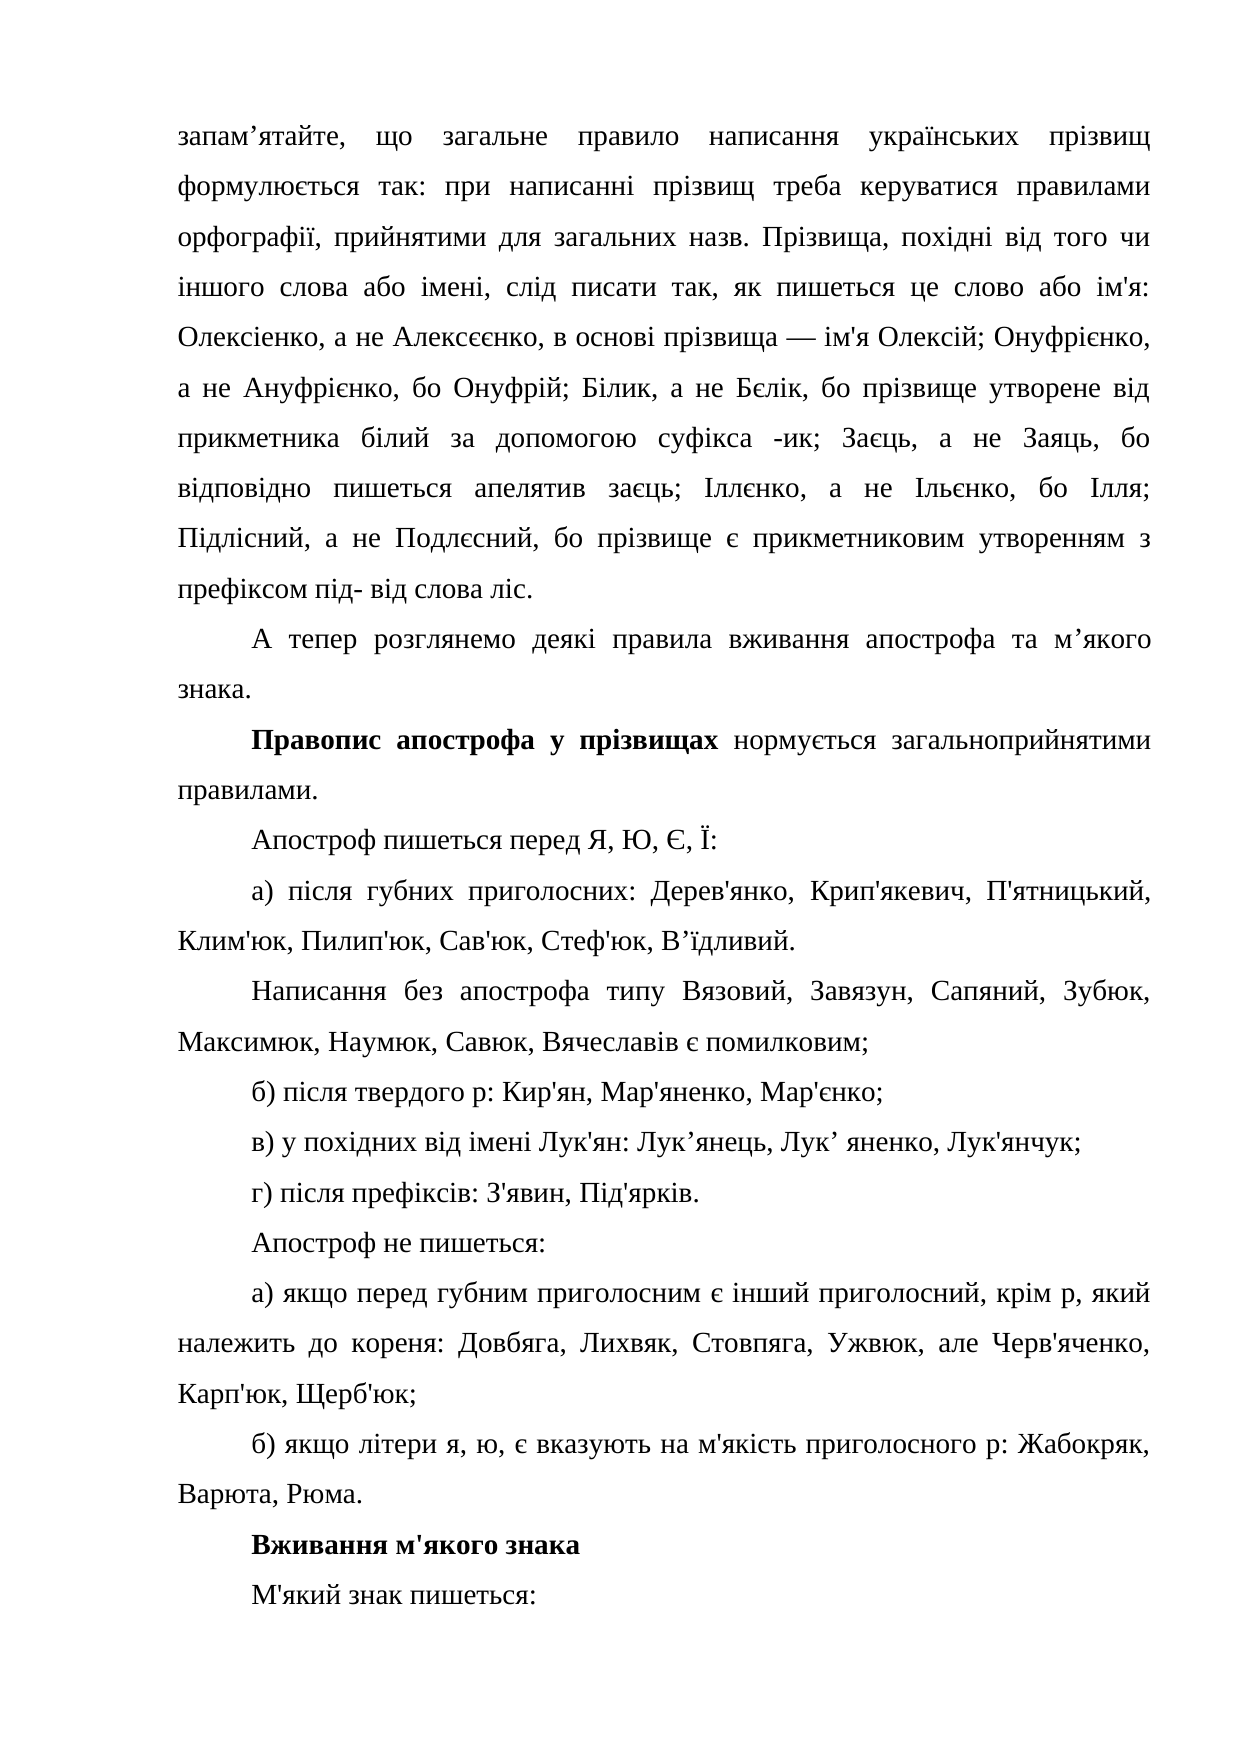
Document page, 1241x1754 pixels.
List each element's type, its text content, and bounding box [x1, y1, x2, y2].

text Апостроф не пишеться: [177, 1225, 1152, 1258]
text б) якщо літери я, ю, є вказують на м'якість приголосного р: Жабокряк, Варюта, Рюма. [177, 1426, 1152, 1510]
text Вживання м'якого знака [177, 1527, 1152, 1560]
text а) якщо перед губним приголосним є інший приголосний, крім р, який належить до кореня: Довбяга, Лихвяк, Стовпяга, Ужвюк, але Черв'яченко, Карп'юк, Щерб'юк; [177, 1275, 1152, 1409]
text Правопис апострофа у прізвищах нормується загальноприйнятими правилами. [177, 722, 1152, 806]
text в) у похідних від імені Лук'ян: Лук’янець, Лук’ яненко, Лук'янчук; [177, 1124, 1152, 1158]
text А тепер розглянемо деякі правила вживання апострофа та м’якого знака. [177, 621, 1152, 705]
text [177, 118, 1152, 604]
text Апостроф пишеться перед Я, Ю, Є, Ї: [177, 822, 1152, 856]
text г) після префіксів: З'явин, Під'ярків. [177, 1175, 1152, 1208]
text Написання без апострофа типу Вязовий, Завязун, Сапяний, Зубюк, Максимюк, Наумюк, Савюк, Вячеславів є помилковим; [177, 973, 1152, 1057]
text а) після губних приголосних: Дерев'янко, Крип'якевич, П'ятницький, Клим'юк, Пилип'юк, Сав'юк, Стеф'юк, В’їдливий. [177, 873, 1152, 957]
text б) після твердого р: Кир'ян, Мар'яненко, Мар'єнко; [177, 1074, 1152, 1108]
text М'який знак пишеться: [177, 1577, 1152, 1611]
